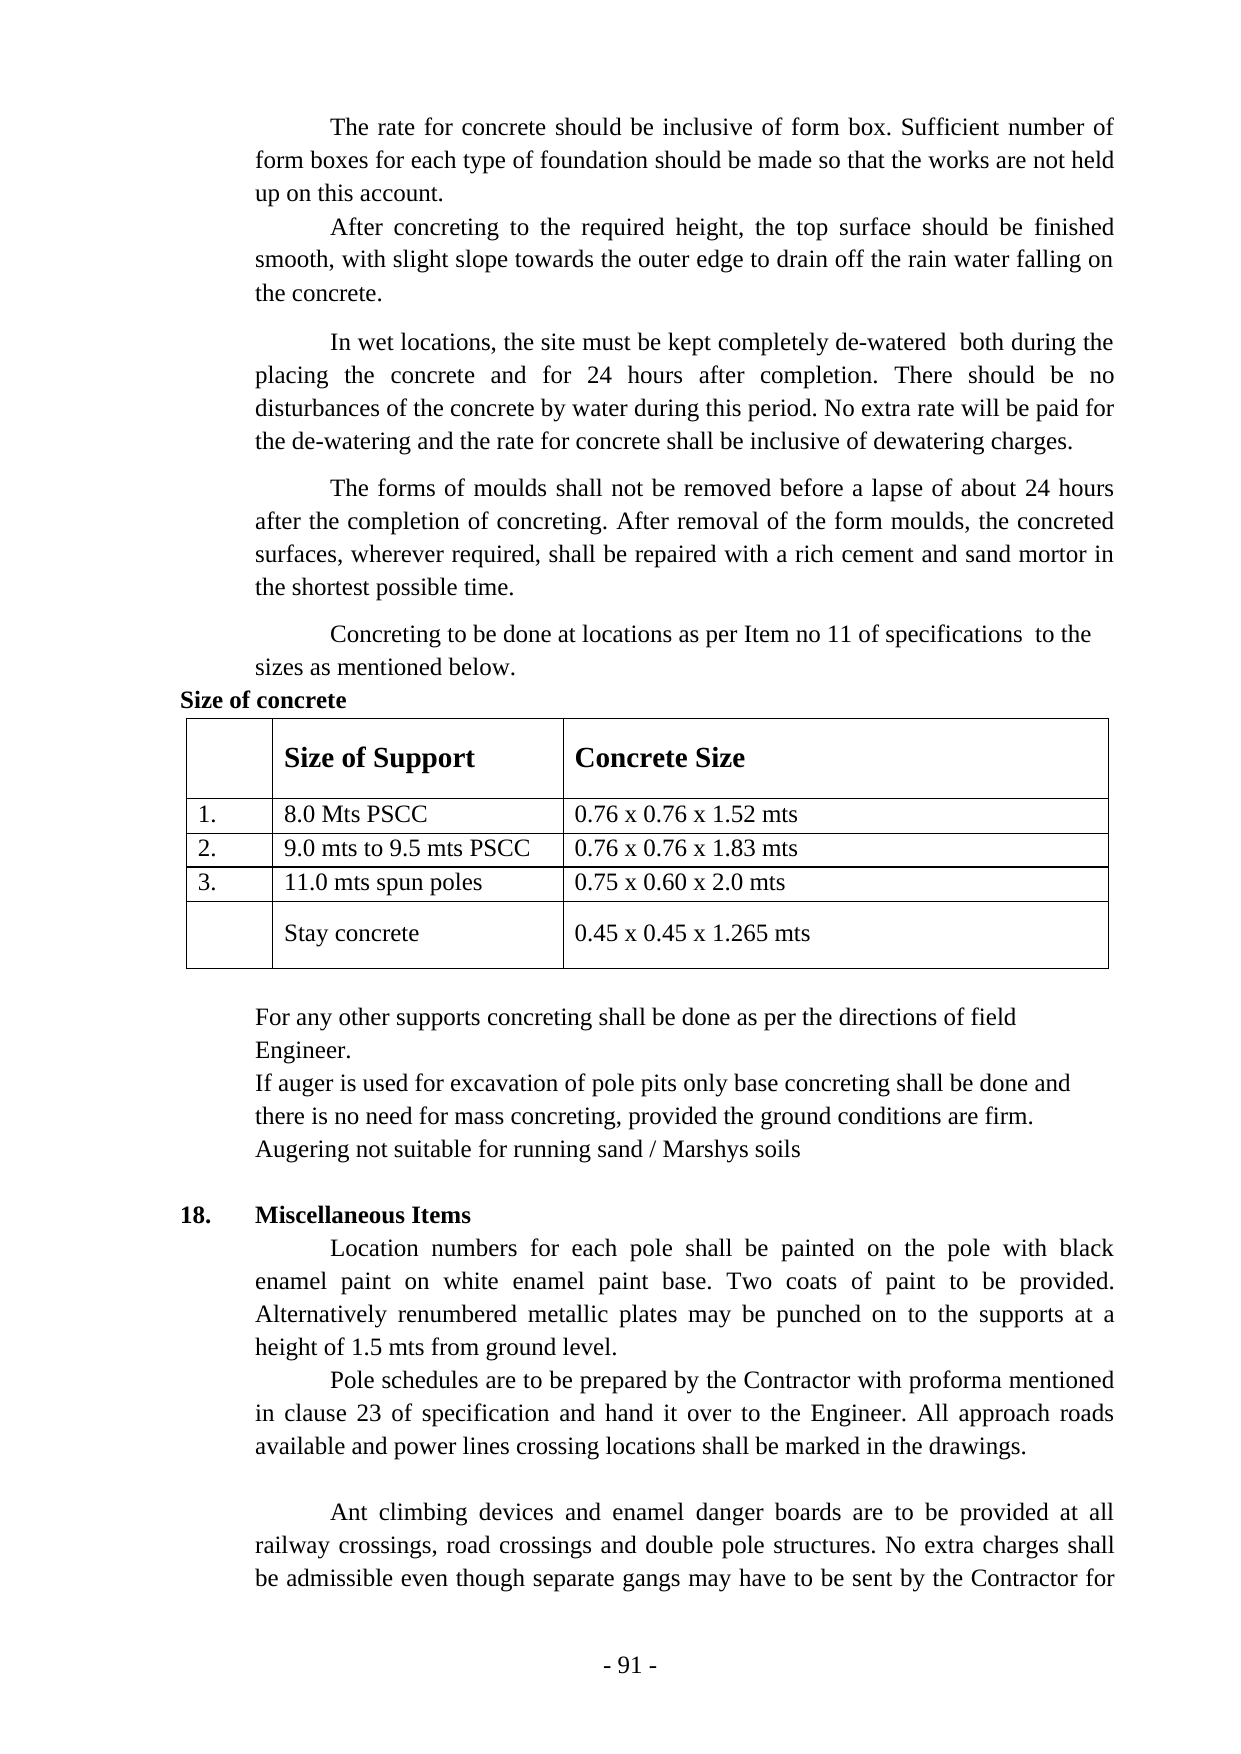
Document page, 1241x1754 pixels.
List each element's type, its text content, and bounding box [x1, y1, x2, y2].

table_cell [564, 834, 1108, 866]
list The rate for concrete should be inclusive of form box. Sufficient number of form boxes for each type of foundation should be made so that the works are not held up on this account. [180, 112, 1115, 207]
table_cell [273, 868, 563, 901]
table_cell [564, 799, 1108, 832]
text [255, 1497, 1115, 1592]
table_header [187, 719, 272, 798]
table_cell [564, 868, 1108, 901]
list The forms of moulds shall not be removed before a lapse of about 24 hours after the completion of concreting. After removal of the form moulds, the concreted surfaces, wherever required, shall be repaired with a rich cement and sand mortor in the shortest possible time. [180, 473, 1115, 601]
text For any other supports concreting shall be done as per the directions of field Engineer. [255, 1002, 1115, 1063]
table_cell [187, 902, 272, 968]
list Concreting to be done at locations as per Item no 11 of specifications to the sizes as mentioned below. [180, 619, 1115, 681]
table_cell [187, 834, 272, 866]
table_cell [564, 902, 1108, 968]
text 18. Miscellaneous Items [180, 1200, 1115, 1228]
list In wet locations, the site must be kept completely de-watered both during the placing the concrete and for 24 hours after completion. There should be no disturbances of the concrete by water during this period. No extra rate will be paid for the de-watering and the rate for concrete shall be inclusive of dewatering charges. [180, 327, 1115, 455]
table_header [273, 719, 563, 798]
text Pole schedules are to be prepared by the Contractor with proforma mentioned in clause 23 of specification and hand it over to the Engineer. All approach roads available and power lines crossing locations shall be marked in the drawings. [255, 1365, 1115, 1460]
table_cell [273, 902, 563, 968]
text Size of concrete [180, 685, 1115, 713]
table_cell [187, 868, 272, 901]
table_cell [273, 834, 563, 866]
text Location numbers for each pole shall be painted on the pole with black enamel paint on white enamel paint base. Two coats of paint to be provided. Alternatively renumbered metallic plates may be punched on to the supports at a height of 1.5 mts from ground level. [255, 1233, 1115, 1361]
list After concreting to the required height, the top surface should be finished smooth, with slight slope towards the outer edge to drain off the rain water falling on the concrete. [180, 212, 1115, 306]
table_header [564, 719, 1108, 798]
list If auger is used for excavation of pole pits only base concreting shall be done and there is no need for mass concreting, provided the ground conditions are firm. Augering not suitable for running sand / Marshys soils [180, 1068, 1115, 1162]
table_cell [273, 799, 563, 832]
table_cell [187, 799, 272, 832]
